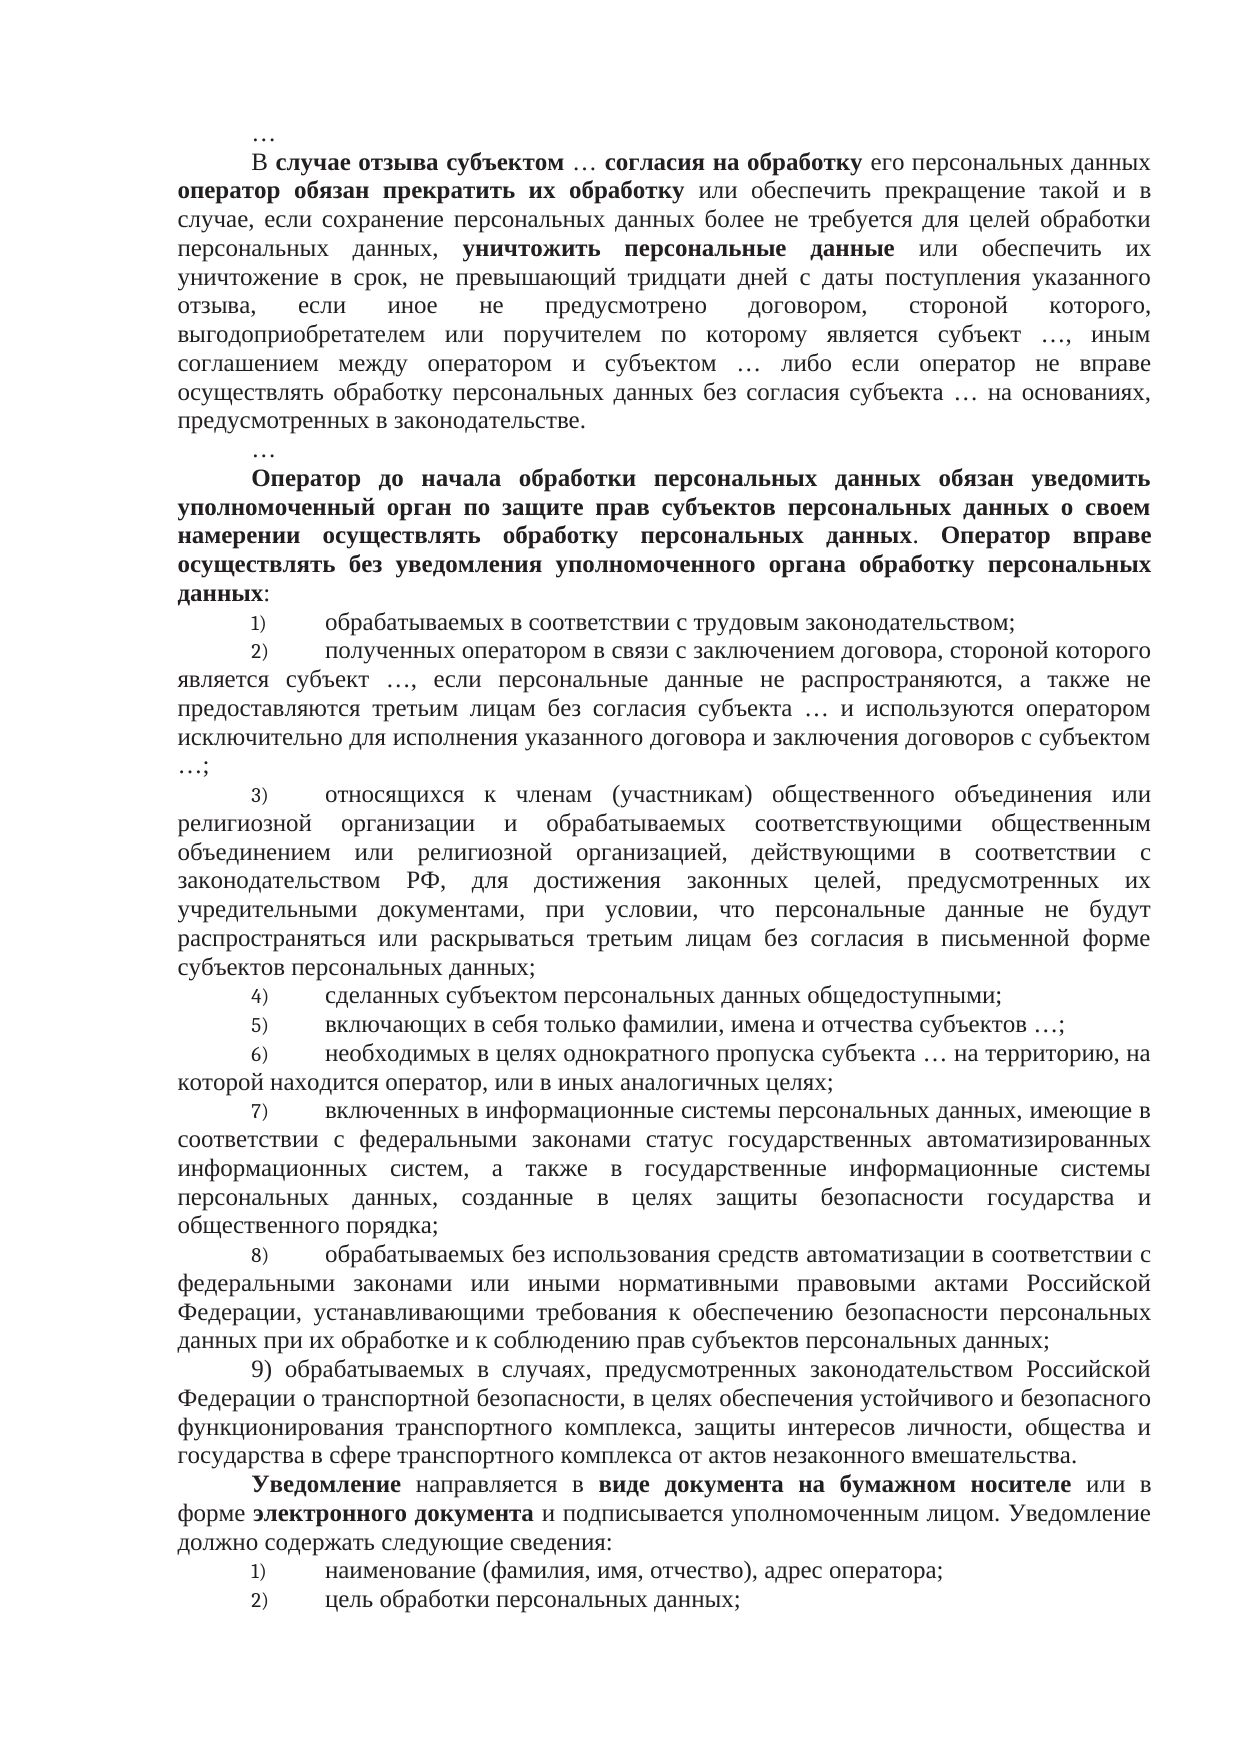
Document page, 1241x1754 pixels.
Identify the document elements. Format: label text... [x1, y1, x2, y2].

list относящихся к членам (участникам) общественного объединения или религиозной организации и обрабатываемых соответствующими общественным объединением или религиозной организацией, действующими в соответствии с законодательством РФ, для достижения законных целей, предусмотренных их учредительными документами, при условии, что персональные данные не будут распространяться или раскрываться третьим лицам без согласия в письменной форме субъектов персональных данных; [177, 779, 1152, 981]
text … [177, 434, 1152, 463]
list обрабатываемых в соответствии с трудовым законодательством; [177, 607, 1152, 636]
list обрабатываемых без использования средств автоматизации в соответствии с федеральными законами или иными нормативными правовыми актами Российской Федерации, устанавливающими требования к обеспечению безопасности персональных данных при их обработке и к соблюдению прав субъектов персональных данных; [177, 1239, 1152, 1354]
text Оператор до начала обработки персональных данных обязан уведомить уполномоченный орган по защите прав субъектов персональных данных о своем намерении осуществлять обработку персональных данных. Оператор вправе осуществлять без уведомления уполномоченного органа обработку персональных данных: [177, 463, 1152, 607]
list сделанных субъектом персональных данных общедоступными; [177, 981, 1152, 1009]
list цель обработки персональных данных; [177, 1584, 1152, 1613]
list необходимых в целях однократного пропуска субъекта … на территорию, на которой находится оператор, или в иных аналогичных целях; [177, 1038, 1152, 1096]
list наименование (фамилия, имя, отчество), адрес оператора; [177, 1556, 1152, 1584]
text В случае отзыва субъектом … согласия на обработку его персональных данных оператор обязан прекратить их обработку или обеспечить прекращение такой и в случае, если сохранение персональных данных более не требуется для целей обработки персональных данных, уничтожить персональные данные или обеспечить их уничтожение в срок, не превышающий тридцати дней с даты поступления указанного отзыва, если иное не предусмотрено договором, стороной которого, выгодоприобретателем или поручителем по которому является субъект …, иным соглашением между оператором и субъектом … либо если оператор не вправе осуществлять обработку персональных данных без согласия субъекта … на основаниях, предусмотренных в законодательстве. [177, 147, 1152, 434]
list включенных в информационные системы персональных данных, имеющие в соответствии с федеральными законами статус государственных автоматизированных информационных систем, а также в государственные информационные системы персональных данных, созданные в целях защиты безопасности государства и общественного порядка; [177, 1096, 1152, 1239]
text … [177, 118, 1152, 147]
list полученных оператором в связи с заключением договора, стороной которого является субъект …, если персональные данные не распространяются, а также не предоставляются третьим лицам без согласия субъекта … и используются оператором исключительно для исполнения указанного договора и заключения договоров с субъектом …; [177, 636, 1152, 779]
text 9) обрабатываемых в случаях, предусмотренных законодательством Российской Федерации о транспортной безопасности, в целях обеспечения устойчивого и безопасного функционирования транспортного комплекса, защиты интересов личности, общества и государства в сфере транспортного комплекса от актов незаконного вмешательства. [177, 1354, 1152, 1469]
list включающих в себя только фамилии, имена и отчества субъектов …; [177, 1009, 1152, 1038]
text Уведомление направляется в виде документа на бумажном носителе или в форме электронного документа и подписывается уполномоченным лицом. Уведомление должно содержать следующие сведения: [177, 1469, 1152, 1556]
